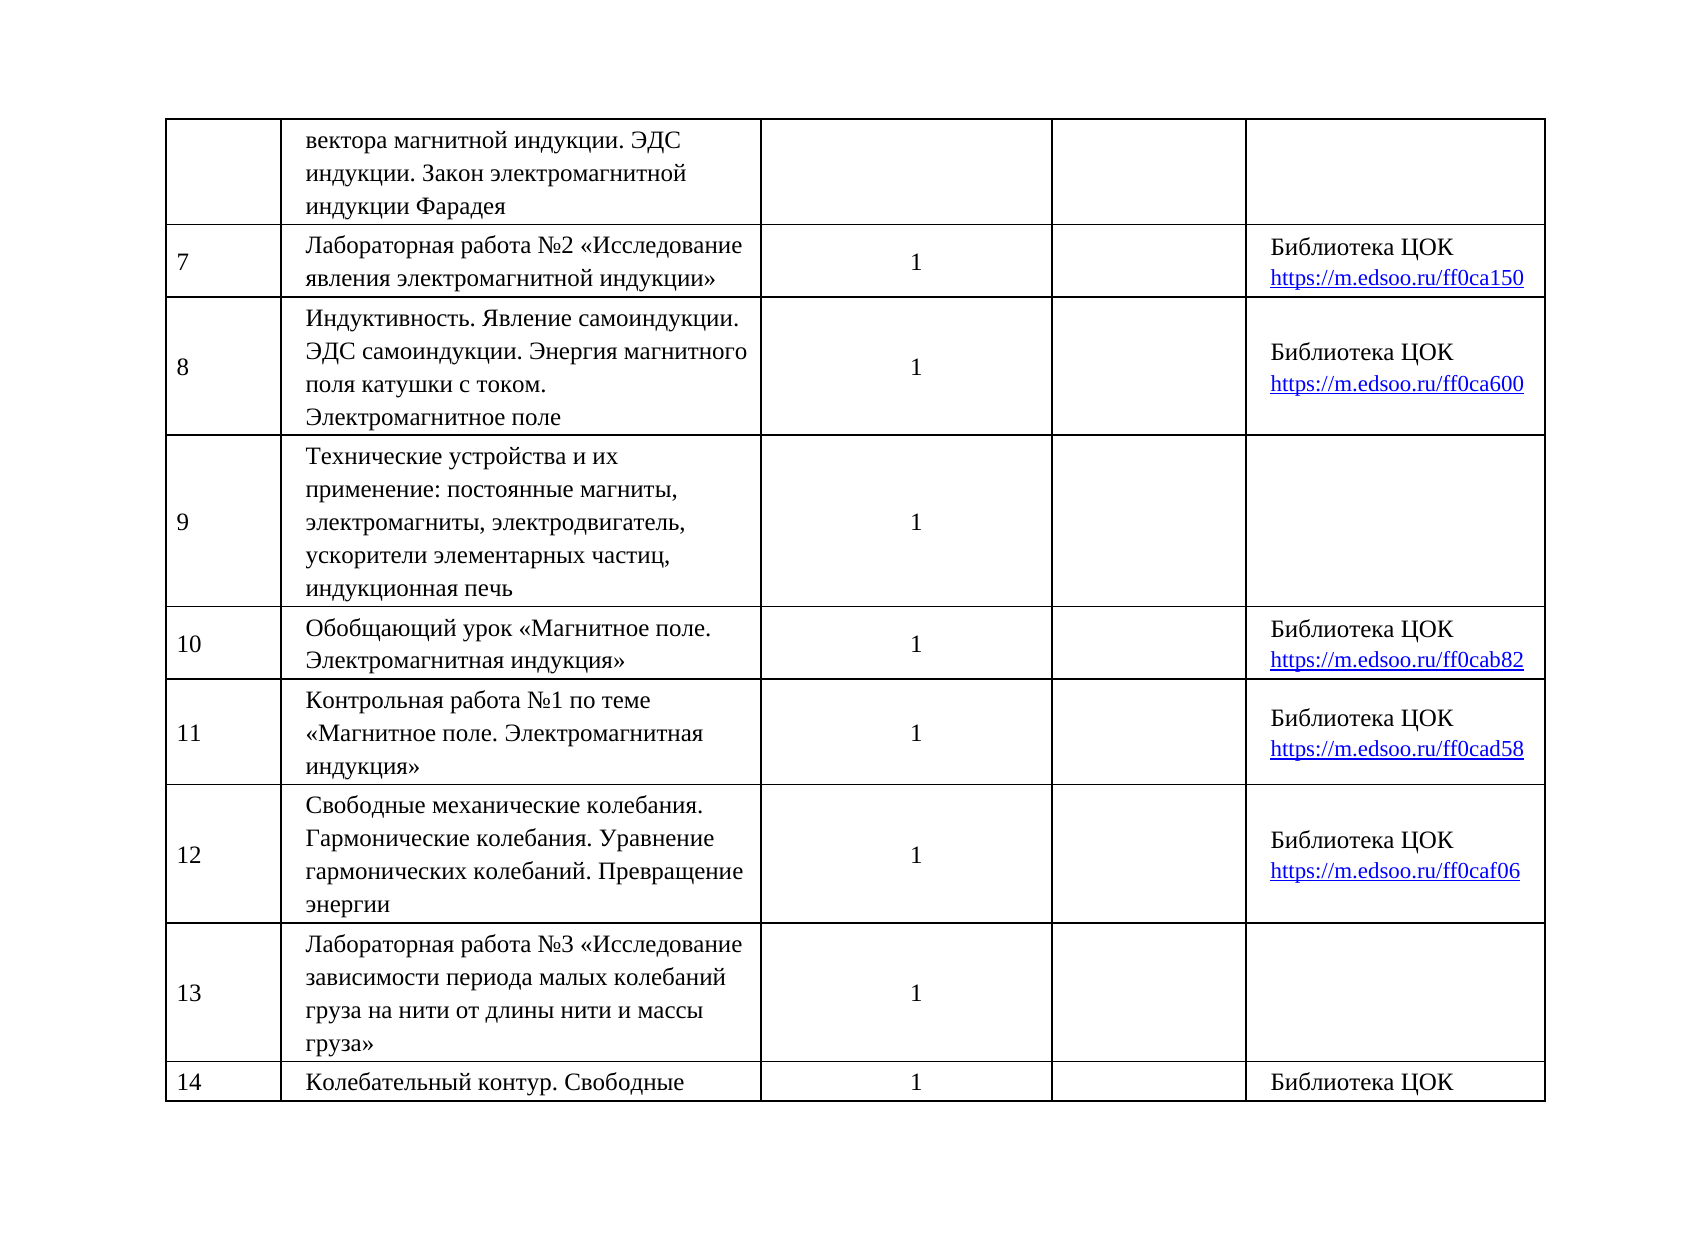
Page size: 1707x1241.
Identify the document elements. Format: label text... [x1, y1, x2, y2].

table_cell 9 [167, 436, 280, 606]
table_cell 7 [167, 225, 280, 296]
table_cell Библиотека ЦОК https://m.edsoo.ru/ff0ca150 [1247, 225, 1544, 296]
table_cell Контрольная работа №1 по теме «Магнитное поле. Электромагнитная индукция» [282, 680, 760, 784]
table_cell Технические устройства и их применение: постоянные магниты, электромагниты, электродвигатель, ускорители элементарных частиц, индукционная печь [282, 436, 760, 606]
table_cell Библиотека ЦОК https://m.edsoo.ru/ff0ca600 [1247, 298, 1544, 434]
table_cell [1053, 225, 1245, 296]
table_cell Библиотека ЦОК https://m.edsoo.ru/ff0cab82 [1247, 607, 1544, 678]
table_cell 1 [762, 298, 1051, 434]
table_cell 1 [762, 225, 1051, 296]
table_cell [1247, 120, 1544, 223]
table_cell 6 [167, 120, 280, 223]
table_cell 1 [762, 436, 1051, 606]
table_cell 1 [762, 924, 1051, 1061]
table_cell 1 [762, 120, 1051, 223]
table_cell 13 [167, 924, 280, 1061]
table_cell [1053, 298, 1245, 434]
table_cell [1053, 785, 1245, 922]
table_cell [1053, 607, 1245, 678]
table_cell 10 [167, 607, 280, 678]
table_cell 8 [167, 298, 280, 434]
table_cell 1 [762, 607, 1051, 678]
table_cell [1053, 436, 1245, 606]
table_cell Библиотека ЦОК https://m.edsoo.ru/ff0caf06 [1247, 785, 1544, 922]
table_cell Обобщающий урок «Магнитное поле. Электромагнитная индукция» [282, 607, 760, 678]
table_cell Лабораторная работа №2 «Исследование явления электромагнитной индукции» [282, 225, 760, 296]
table_cell [1053, 924, 1245, 1061]
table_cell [282, 120, 760, 223]
table_cell [1247, 436, 1544, 606]
table_cell Свободные механические колебания. Гармонические колебания. Уравнение гармонических колебаний. Превращение энергии [282, 785, 760, 922]
table_cell 1 [762, 785, 1051, 922]
table_cell [1053, 1062, 1245, 1100]
table_cell Лабораторная работа №3 «Исследование зависимости периода малых колебаний груза на нити от длины нити и массы груза» [282, 924, 760, 1061]
table_cell [1247, 924, 1544, 1061]
table_cell Библиотека ЦОК https://m.edsoo.ru/ff0cad58 [1247, 680, 1544, 784]
table_cell [1053, 680, 1245, 784]
table_cell [1053, 120, 1245, 223]
table_cell 11 [167, 680, 280, 784]
table_cell 1 [762, 680, 1051, 784]
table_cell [1247, 1062, 1544, 1100]
table_cell 12 [167, 785, 280, 922]
table_cell Индуктивность. Явление самоиндукции. ЭДС самоиндукции. Энергия магнитного поля катушки с током. Электромагнитное поле [282, 298, 760, 434]
table_cell 1 [762, 1062, 1051, 1100]
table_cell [282, 1062, 760, 1100]
table_cell 14 [167, 1062, 280, 1100]
